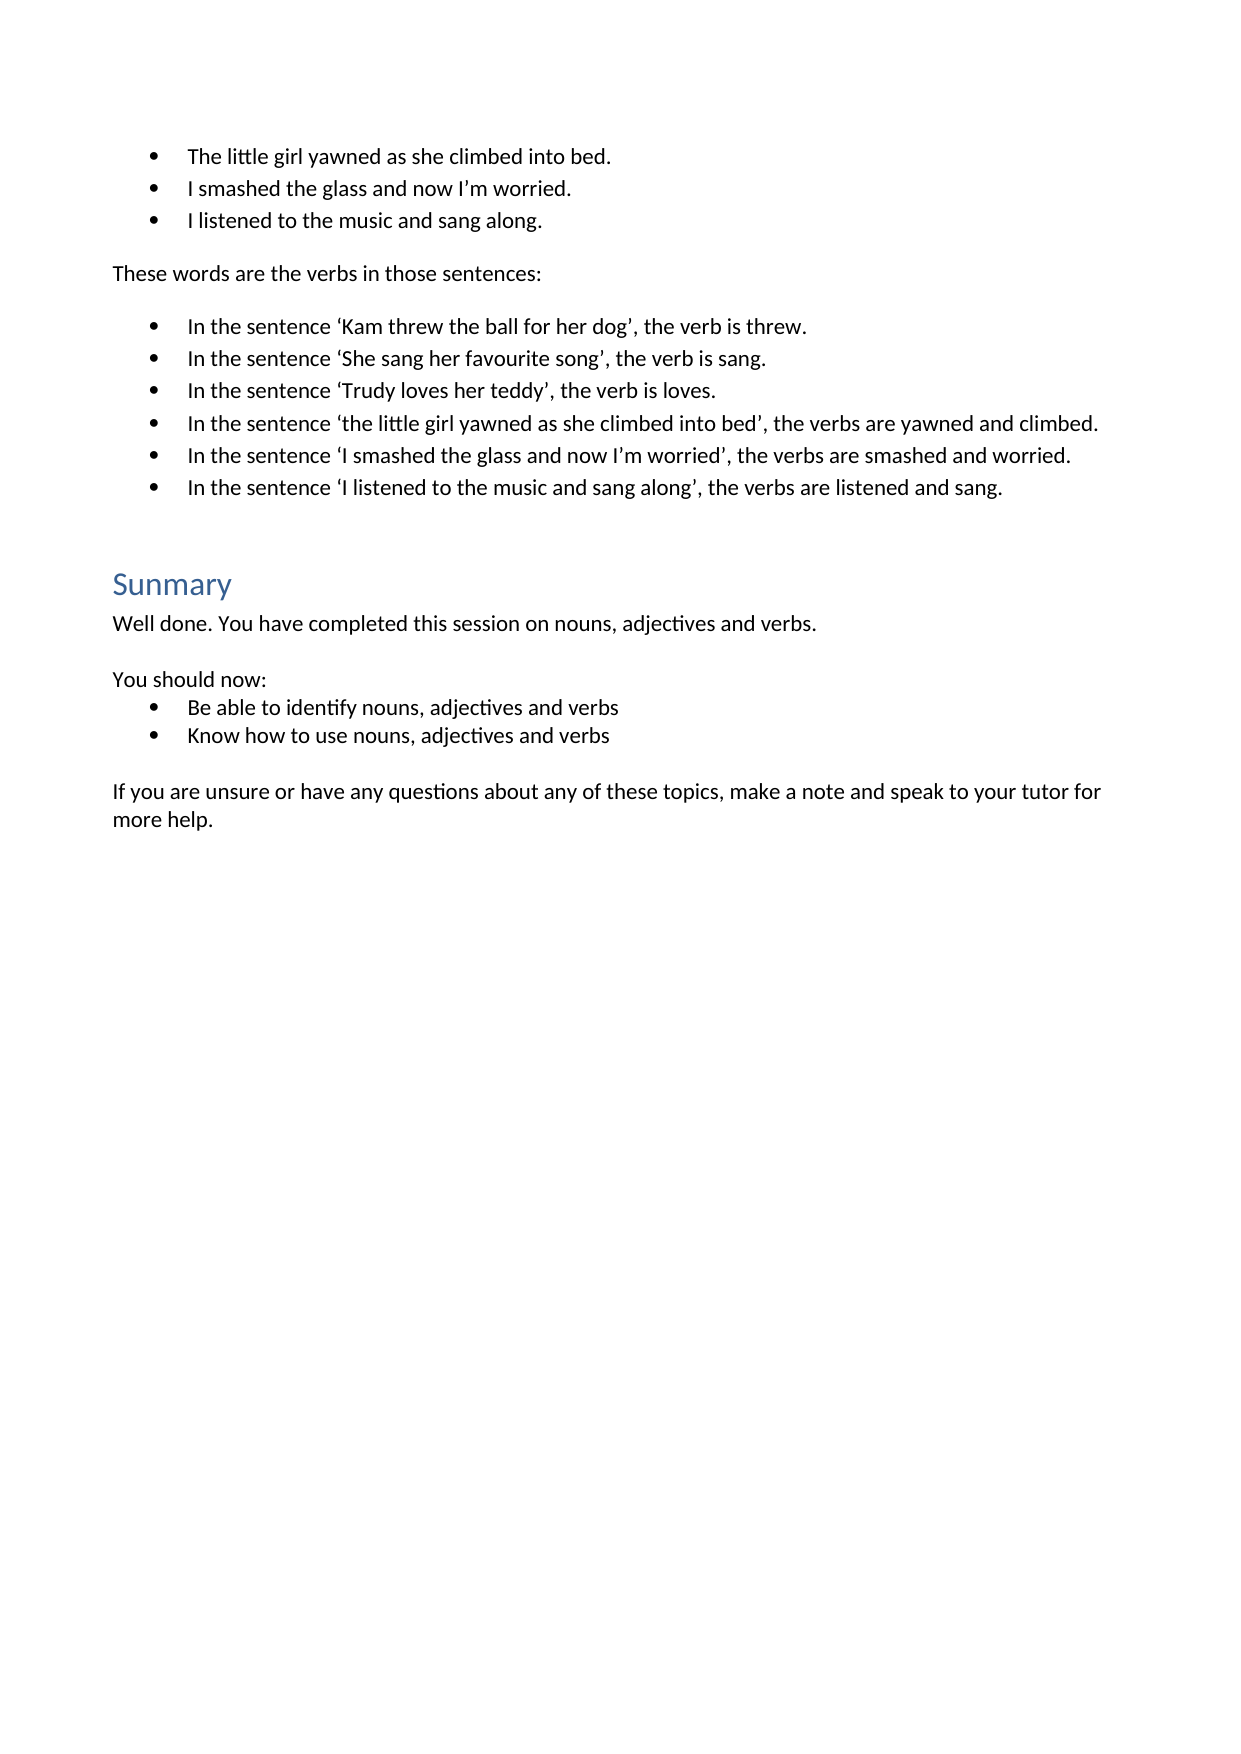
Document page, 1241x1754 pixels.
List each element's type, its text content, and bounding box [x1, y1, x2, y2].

subtitle Sunmary [112, 562, 1128, 603]
text You should now: [112, 665, 1128, 693]
list In the sentence ‘the little girl yawned as she climbed into bed’, the verbs are yawned and climbed. [150, 409, 1128, 437]
text Well done. You have completed this session on nouns, adjectives and verbs. [112, 609, 1128, 637]
list I smashed the glass and now I’m worried. [150, 174, 1128, 202]
list I listened to the music and sang along. [150, 206, 1128, 234]
list In the sentence ‘Trudy loves her teddy’, the verb is loves. [150, 377, 1128, 404]
list Know how to use nouns, adjectives and verbs [150, 721, 1128, 749]
text These words are the verbs in those sentences: [112, 259, 1128, 287]
list Be able to identify nouns, adjectives and verbs [150, 693, 1128, 721]
list In the sentence ‘Kam threw the ball for her dog’, the verb is threw. [150, 312, 1128, 340]
list The little girl yawned as she climbed into bed. [150, 142, 1128, 170]
list In the sentence ‘I listened to the music and sang along’, the verbs are listened and sang. [150, 473, 1128, 501]
text If you are unsure or have any questions about any of these topics, make a note and speak to your tutor for more help. [112, 777, 1128, 833]
list In the sentence ‘She sang her favourite song’, the verb is sang. [150, 344, 1128, 372]
list In the sentence ‘I smashed the glass and now I’m worried’, the verbs are smashed and worried. [150, 441, 1128, 469]
